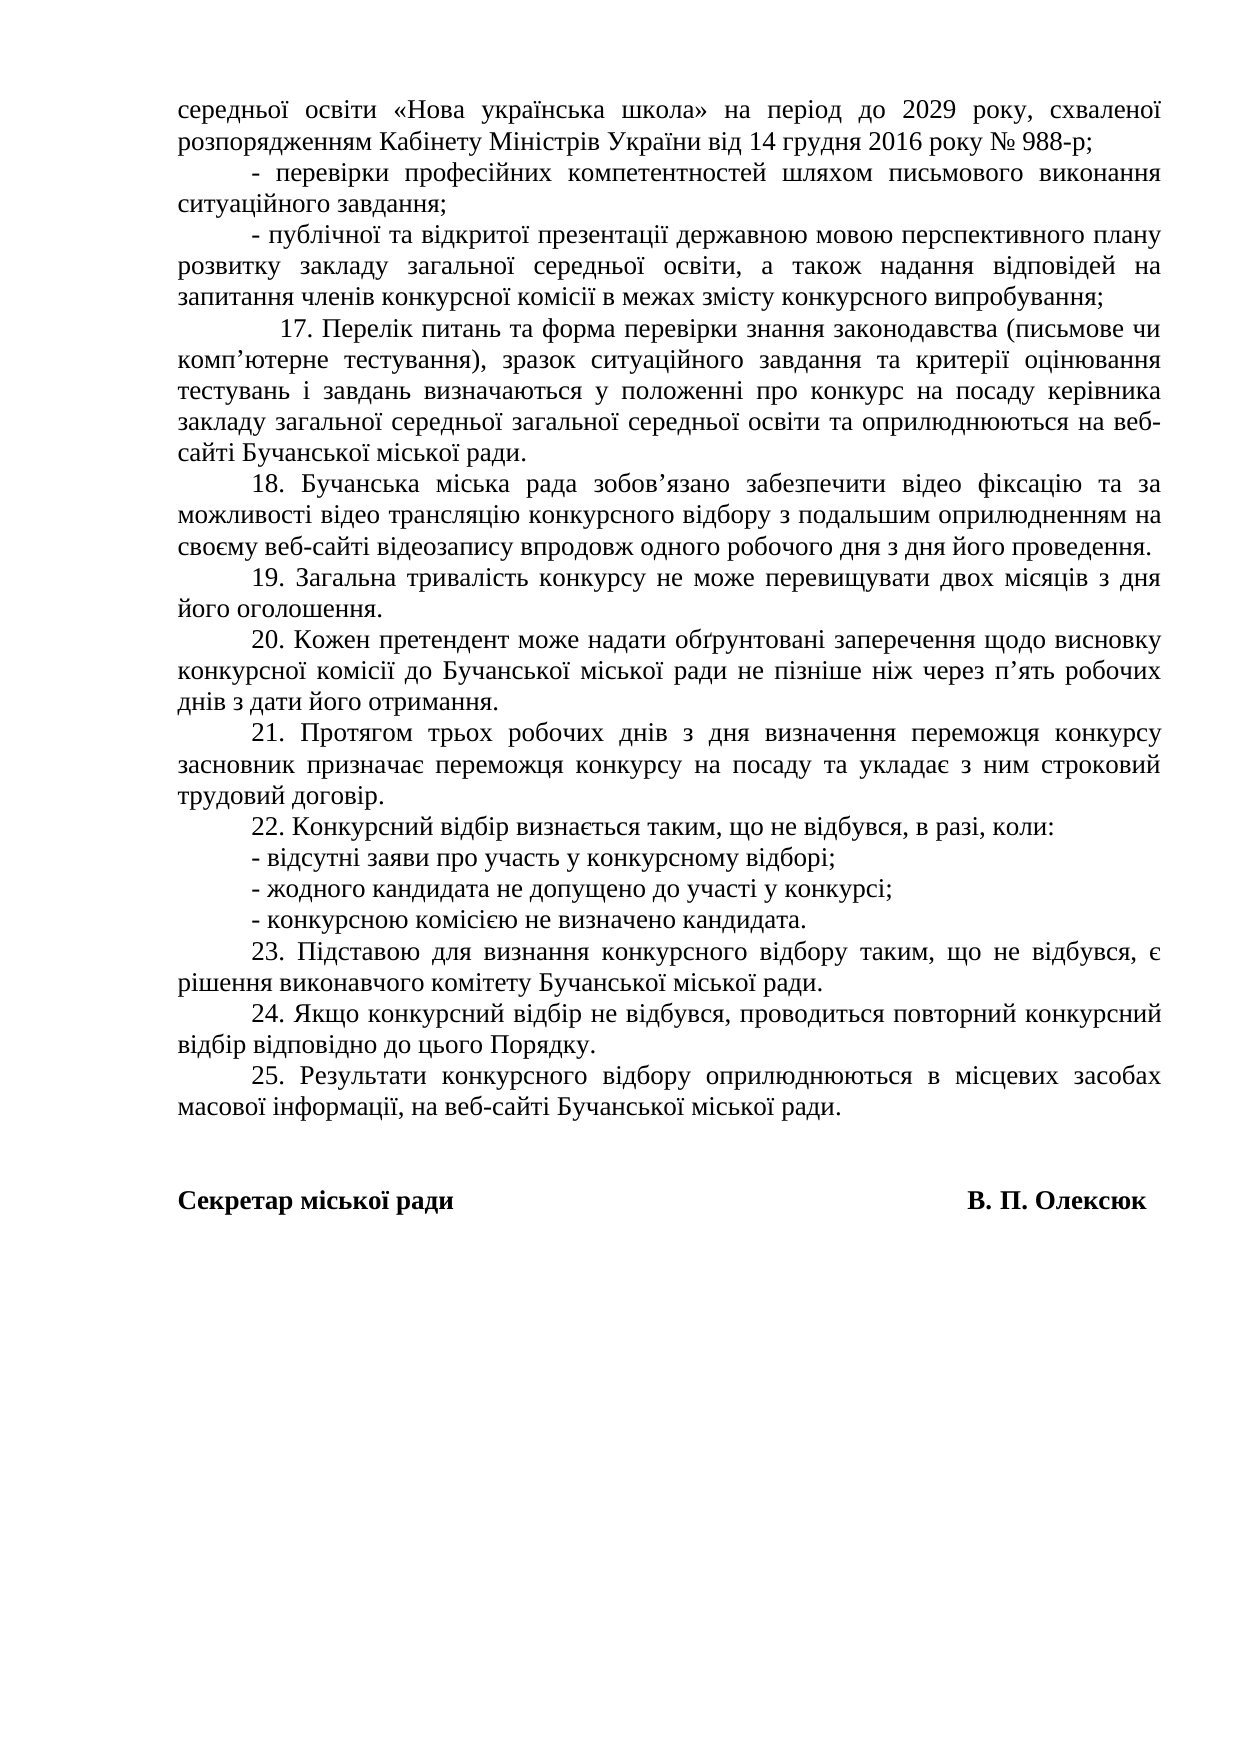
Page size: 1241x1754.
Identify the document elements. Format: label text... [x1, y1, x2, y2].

text Секретар міської ради В. П. Олексюк [177, 1184, 1162, 1215]
text 25. Результати конкурсного відбору оприлюднюються в місцевих засобах масової інформації, на веб-сайті Бучанської міської ради. [177, 1059, 1162, 1121]
text - публічної та відкритої презентації державною мовою перспективного плану розвитку закладу загальної середньої освіти, а також надання відповідей на запитання членів конкурсної комісії в межах змісту конкурсного випробування; [177, 218, 1162, 312]
text - жодного кандидата не допущено до участі у конкурсі; [177, 872, 1162, 903]
text 24. Якщо конкурсний відбір не відбувся, проводиться повторний конкурсний відбір відповідно до цього Порядку. [177, 997, 1162, 1059]
text 17. Перелік питань та форма перевірки знання законодавства (письмове чи комп’ютерне тестування), зразок ситуаційного завдання та критерії оцінювання тестувань і завдань визначаються у положенні про конкурс на посаду керівника закладу загальної середньої загальної середньої освіти та оприлюднюються на веб-сайті Бучанської міської ради. [177, 312, 1162, 467]
text 18. Бучанська міська рада зобов’язано забезпечити відео фіксацію та за можливості відео трансляцію конкурсного відбору з подальшим оприлюдненням на своєму веб-сайті відеозапису впродовж одного робочого дня з дня його проведення. [177, 467, 1162, 561]
text 20. Кожен претендент може надати обґрунтовані заперечення щодо висновку конкурсної комісії до Бучанської міської ради не пізніше ніж через п’ять робочих днів з дати його отримання. [177, 623, 1162, 717]
text 22. Конкурсний відбір визнається таким, що не відбувся, в разі, коли: [177, 810, 1162, 841]
text 21. Протягом трьох робочих днів з дня визначення переможця конкурсу засновник призначає переможця конкурсу на посаду та укладає з ним строковий трудовий договір. [177, 717, 1162, 810]
text 19. Загальна тривалість конкурсу не може перевищувати двох місяців з дня його оголошення. [177, 561, 1162, 623]
text 23. Підставою для визнання конкурсного відбору таким, що не відбувся, є рішення виконавчого комітету Бучанської міської ради. [177, 934, 1162, 997]
text - конкурсною комісією не визначено кандидата. [177, 903, 1162, 934]
text - перевірки професійних компетентностей шляхом письмового виконання ситуаційного завдання; [177, 156, 1162, 218]
text - відсутні заяви про участь у конкурсному відборі; [177, 841, 1162, 872]
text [177, 94, 1162, 156]
